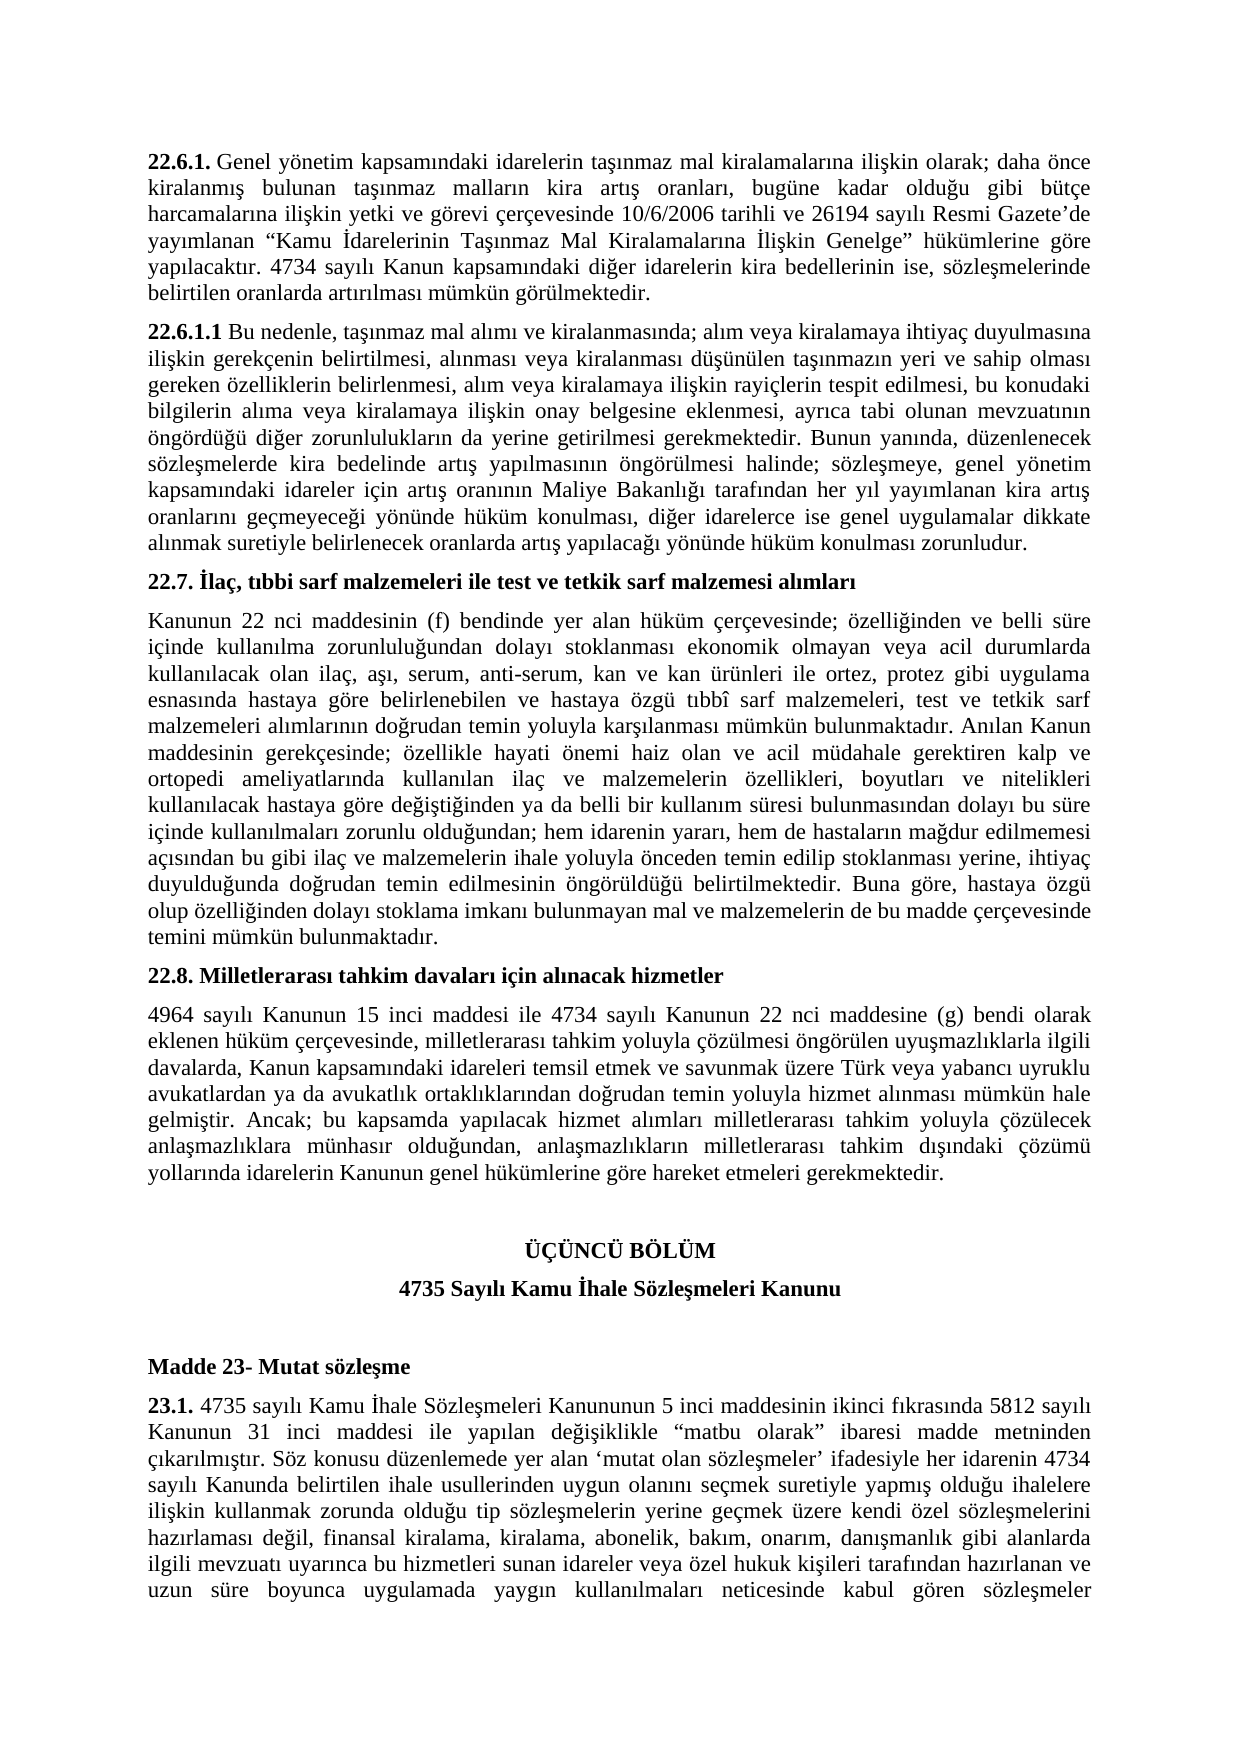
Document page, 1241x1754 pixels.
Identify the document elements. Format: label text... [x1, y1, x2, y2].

subtitle 22.7. İlaç, tıbbi sarf malzemeleri ile test ve tetkik sarf malzemesi alımları [148, 568, 1092, 594]
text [148, 1392, 1092, 1603]
text Madde 23- Mutat sözleşme [148, 1353, 1092, 1379]
text 4964 sayılı Kanunun 15 inci maddesi ile 4734 sayılı Kanunun 22 nci maddesine (g) bendi olarak eklenen hüküm çerçevesinde, milletlerarası tahkim yoluyla çözülmesi öngörülen uyuşmazlıklarla ilgili davalarda, Kanun kapsamındaki idareleri temsil etmek ve savunmak üzere Türk veya yabancı uyruklu avukatlardan ya da avukatlık ortaklıklarından doğrudan temin yoluyla hizmet alınması mümkün hale gelmiştir. Ancak; bu kapsamda yapılacak hizmet alımları milletlerarası tahkim yoluyla çözülecek anlaşmazlıklara münhasır olduğundan, anlaşmazlıkların milletlerarası tahkim dışındaki çözümü yollarında idarelerin Kanunun genel hükümlerine göre hareket etmeleri gerekmektedir. [148, 1001, 1092, 1185]
subtitle 22.8. Milletlerarası tahkim davaları için alınacak hizmetler [148, 962, 1092, 988]
text 22.6.1.1 Bu nedenle, taşınmaz mal alımı ve kiralanmasında; alım veya kiralamaya ihtiyaç duyulmasına ilişkin gerekçenin belirtilmesi, alınması veya kiralanması düşünülen taşınmazın yeri ve sahip olması gereken özelliklerin belirlenmesi, alım veya kiralamaya ilişkin rayiçlerin tespit edilmesi, bu konudaki bilgilerin alıma veya kiralamaya ilişkin onay belgesine eklenmesi, ayrıca tabi olunan mevzuatının öngördüğü diğer zorunlulukların da yerine getirilmesi gerekmektedir. Bunun yanında, düzenlenecek sözleşmelerde kira bedelinde artış yapılmasının öngörülmesi halinde; sözleşmeye, genel yönetim kapsamındaki idareler için artış oranının Maliye Bakanlığı tarafından her yıl yayımlanan kira artış oranlarını geçmeyeceği yönünde hüküm konulması, diğer idarelerce ise genel uygulamalar dikkate alınmak suretiyle belirlenecek oranlarda artış yapılacağı yönünde hüküm konulması zorunludur. [148, 318, 1092, 556]
text ÜÇÜNCÜ BÖLÜM [148, 1237, 1092, 1263]
text 22.6.1. Genel yönetim kapsamındaki idarelerin taşınmaz mal kiralamalarına ilişkin olarak; daha önce kiralanmış bulunan taşınmaz malların kira artış oranları, bugüne kadar olduğu gibi bütçe harcamalarına ilişkin yetki ve görevi çerçevesinde 10/6/2006 tarihli ve 26194 sayılı Resmi Gazete’de yayımlanan “Kamu İdarelerinin Taşınmaz Mal Kiralamalarına İlişkin Genelge” hükümlerine göre yapılacaktır. 4734 sayılı Kanun kapsamındaki diğer idarelerin kira bedellerinin ise, sözleşmelerinde belirtilen oranlarda artırılması mümkün görülmektedir. [148, 148, 1092, 306]
title 4735 Sayılı Kamu İhale Sözleşmeleri Kanunu [148, 1276, 1092, 1302]
text Kanunun 22 nci maddesinin (f) bendinde yer alan hüküm çerçevesinde; özelliğinden ve belli süre içinde kullanılma zorunluluğundan dolayı stoklanması ekonomik olmayan veya acil durumlarda kullanılacak olan ilaç, aşı, serum, anti-serum, kan ve kan ürünleri ile ortez, protez gibi uygulama esnasında hastaya göre belirlenebilen ve hastaya özgü tıbbî sarf malzemeleri, test ve tetkik sarf malzemeleri alımlarının doğrudan temin yoluyla karşılanması mümkün bulunmaktadır. Anılan Kanun maddesinin gerekçesinde; özellikle hayati önemi haiz olan ve acil müdahale gerektiren kalp ve ortopedi ameliyatlarında kullanılan ilaç ve malzemelerin özellikleri, boyutları ve nitelikleri kullanılacak hastaya göre değiştiğinden ya da belli bir kullanım süresi bulunmasından dolayı bu süre içinde kullanılmaları zorunlu olduğundan; hem idarenin yararı, hem de hastaların mağdur edilmemesi açısından bu gibi ilaç ve malzemelerin ihale yoluyla önceden temin edilip stoklanması yerine, ihtiyaç duyulduğunda doğrudan temin edilmesinin öngörüldüğü belirtilmektedir. Buna göre, hastaya özgü olup özelliğinden dolayı stoklama imkanı bulunmayan mal ve malzemelerin de bu madde çerçevesinde temini mümkün bulunmaktadır. [148, 607, 1092, 949]
